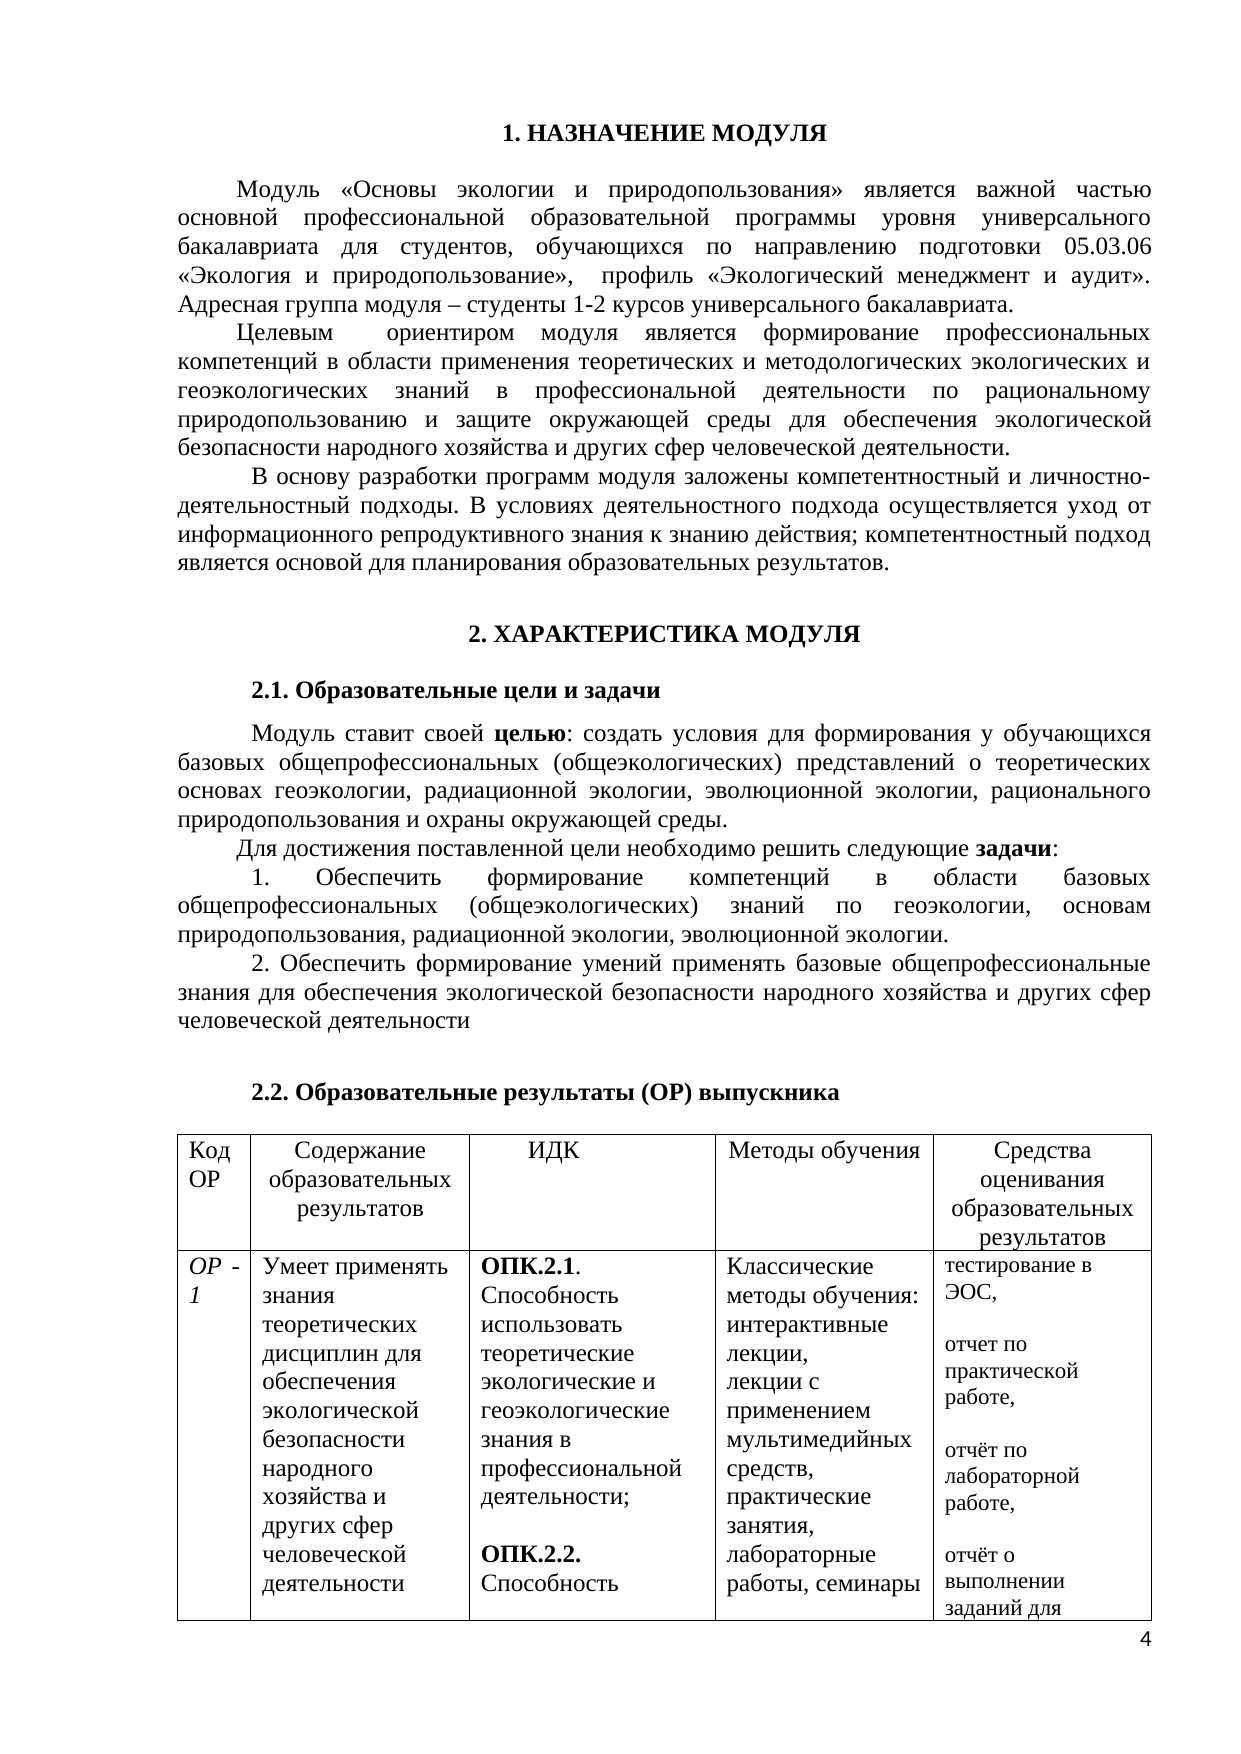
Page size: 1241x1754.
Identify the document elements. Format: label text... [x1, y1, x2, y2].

text 1. Обеспечить формирование компетенций в области базовых общепрофессиональных (общеэкологических) знаний по геоэкологии, основам природопользования, радиационной экологии, эволюционной экологии. [177, 862, 1152, 948]
text 2.1. Образовательные цели и задачи [177, 675, 1152, 704]
table_header ИДК [470, 1135, 715, 1250]
text В основу разработки программ модуля заложены компетентностный и личностно-деятельностный подходы. В условиях деятельностного подхода осуществляется уход от информационного репродуктивного знания к знанию действия; компетентностный подход является основой для планирования образовательных результатов. [177, 461, 1152, 576]
text 1. назначение модуля [177, 118, 1152, 147]
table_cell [251, 1251, 469, 1620]
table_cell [716, 1251, 933, 1620]
text Модуль «Основы экологии и природопользования» является важной частью основной профессиональной образовательной программы уровня универсального бакалавриата для студентов, обучающихся по направлению подготовки 05.03.06 «Экология и природопользование», профиль «Экологический менеджмент и аудит». Адресная группа модуля – студенты 1-2 курсов универсального бакалавриата. [177, 174, 1152, 317]
text Целевым ориентиром модуля является формирование профессиональных компетенций в области применения теоретических и методологических экологических и геоэкологических знаний в профессиональной деятельности по рациональному природопользованию и защите окружающей среды для обеспечения экологической безопасности народного хозяйства и других сфер человеческой деятельности. [177, 317, 1152, 461]
text 2. Обеспечить формирование умений применять базовые общепрофессиональные знания для обеспечения экологической безопасности народного хозяйства и других сфер человеческой деятельности [177, 948, 1152, 1034]
table_header Методы обучения [716, 1135, 933, 1250]
table_header Средства оценивания образовательных результатов [934, 1135, 1151, 1250]
table_cell ОР - 1 [178, 1251, 250, 1620]
table_header Содержание образовательных результатов [251, 1135, 469, 1250]
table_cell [934, 1251, 1151, 1620]
text 2.2. Образовательные результаты (ОР) выпускника [177, 1077, 1138, 1106]
text 2. ХАРАКТЕРИСТИКА МОДУЛЯ [177, 619, 1152, 648]
table_header Код ОР [178, 1135, 250, 1250]
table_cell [470, 1251, 715, 1620]
text Модуль ставит своей целью: создать условия для формирования у обучающихся базовых общепрофессиональных (общеэкологических) представлений о теоретических основах геоэкологии, радиационной экологии, эволюционной экологии, рационального природопользования и охраны окружающей среды. [177, 718, 1152, 833]
text Для достижения поставленной цели необходимо решить следующие задачи: [177, 833, 1152, 862]
